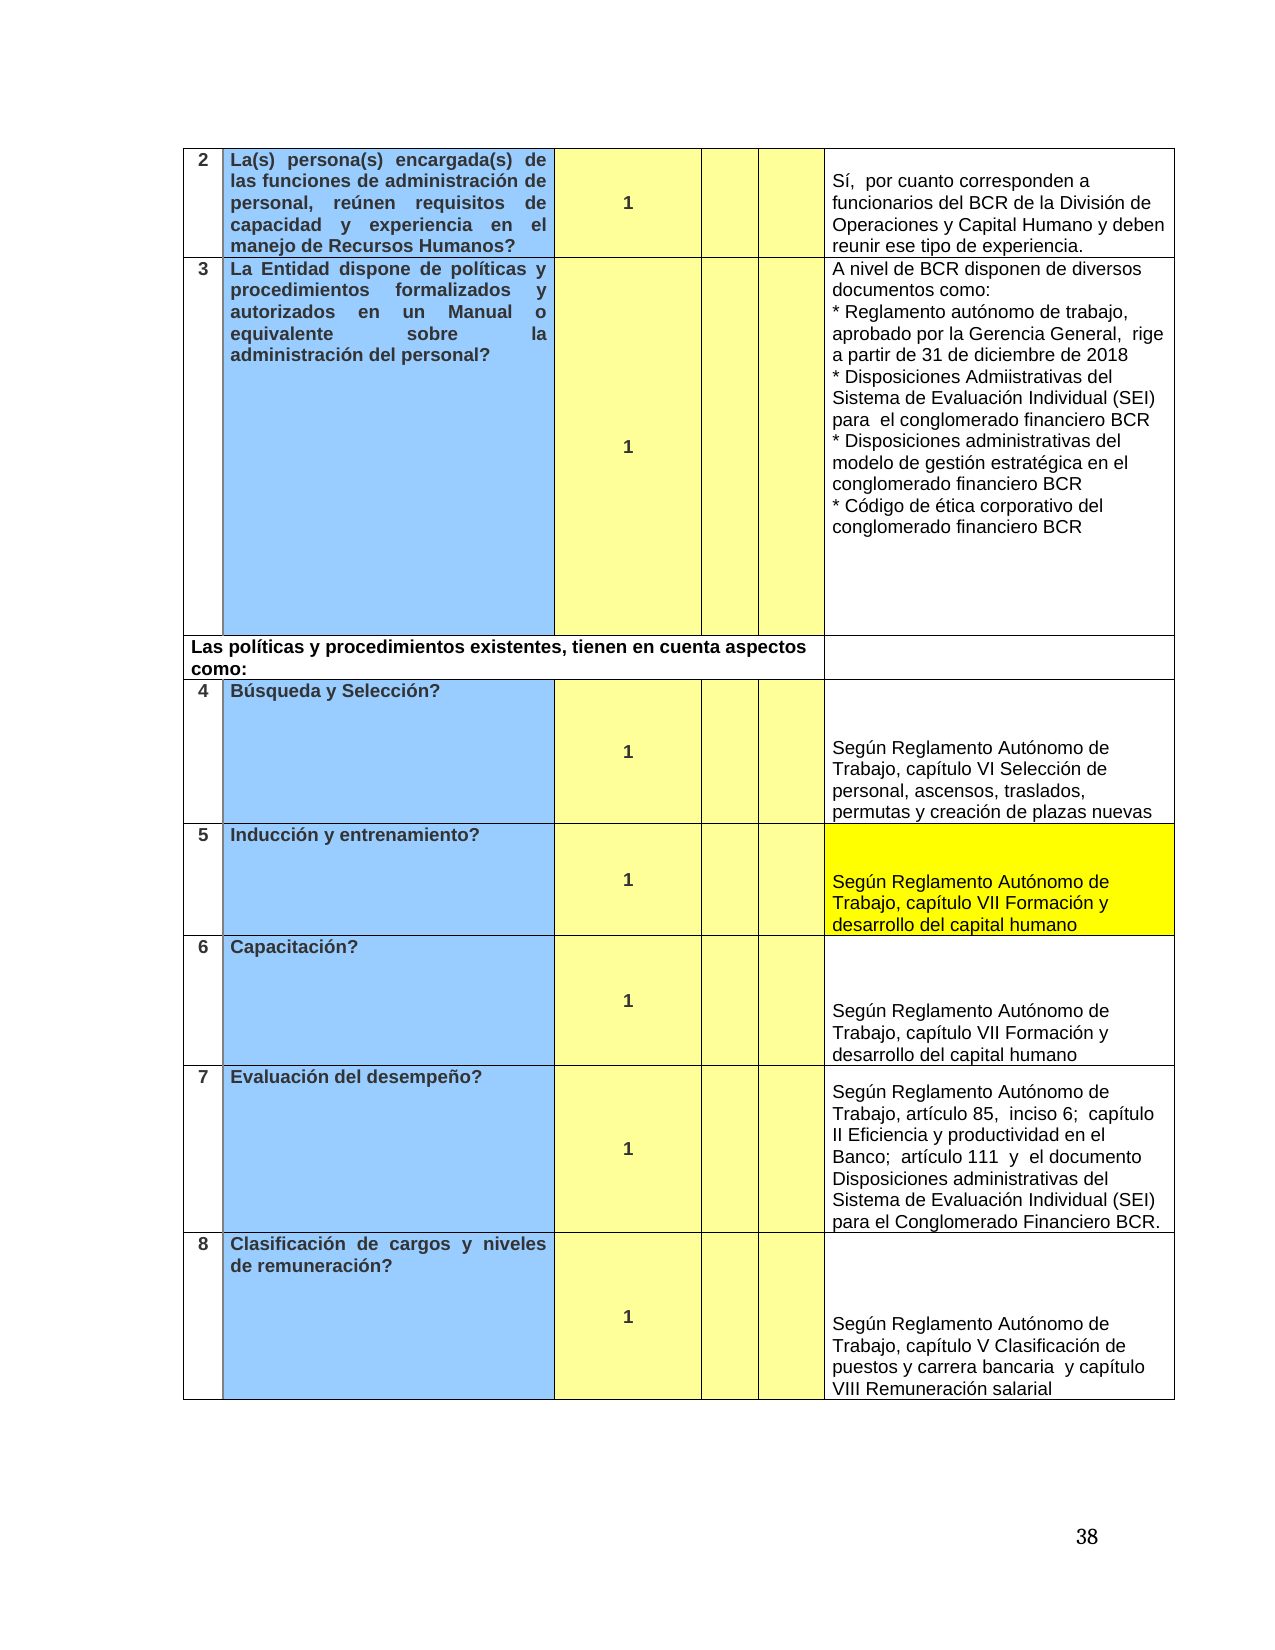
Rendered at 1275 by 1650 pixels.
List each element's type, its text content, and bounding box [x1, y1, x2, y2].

table_cell 1 [555, 936, 701, 1065]
table_cell [759, 824, 824, 935]
table_cell [702, 149, 758, 257]
table_cell 8 [184, 1233, 222, 1399]
table_cell Capacitación? [224, 936, 554, 1065]
table_cell 5 [184, 824, 222, 935]
table_cell [702, 258, 758, 635]
table_cell Evaluación del desempeño? [224, 1066, 554, 1232]
table_cell 1 [555, 149, 701, 257]
table_cell [702, 824, 758, 935]
table_cell 1 [555, 258, 701, 635]
table_cell 1 [555, 1066, 701, 1232]
table_cell Según Reglamento Autónomo de Trabajo, artículo 85, inciso 6; capítulo II Eficiencia y productividad en el Banco; artículo 111 y el documento Disposiciones administrativas del Sistema de Evaluación Individual (SEI) para el Conglomerado Financiero BCR. [825, 1066, 1174, 1232]
table_cell 3 [184, 258, 222, 635]
table_cell Las políticas y procedimientos existentes, tienen en cuenta aspectos como: [184, 636, 824, 679]
table_cell Clasificación de cargos y niveles de remuneración? [224, 1233, 554, 1399]
table_cell [759, 258, 824, 635]
table_cell [759, 1233, 824, 1399]
table_cell La Entidad dispone de políticas y procedimientos formalizados y autorizados en un Manual o equivalente sobre la administración del personal? [224, 258, 554, 635]
table_cell 4 [184, 680, 222, 823]
table_cell [702, 1066, 758, 1232]
table_cell 1 [555, 1233, 701, 1399]
table_cell Búsqueda y Selección? [224, 680, 554, 823]
table_cell [702, 680, 758, 823]
table_cell [702, 1233, 758, 1399]
table_cell 1 [555, 680, 701, 823]
table_cell [759, 1066, 824, 1232]
table_cell 7 [184, 1066, 222, 1232]
table_cell [702, 936, 758, 1065]
table_cell [759, 149, 824, 257]
table_cell Sí, por cuanto corresponden a funcionarios del BCR de la División de Operaciones y Capital Humano y deben reunir ese tipo de experiencia. [825, 149, 1174, 257]
table_cell A nivel de BCR disponen de diversos documentos como: * Reglamento autónomo de trabajo, aprobado por la Gerencia General, rige a partir de 31 de diciembre de 2018 * Disposiciones Admiistrativas del Sistema de Evaluación Individual (SEI) para el conglomerado financiero BCR * Disposiciones administrativas del modelo de gestión estratégica en el conglomerado financiero BCR * Código de ética corporativo del conglomerado financiero BCR [825, 258, 1174, 635]
table_cell [825, 636, 1174, 679]
table_cell 6 [184, 936, 222, 1065]
table_cell La(s) persona(s) encargada(s) de las funciones de administración de personal, reúnen requisitos de capacidad y experiencia en el manejo de Recursos Humanos? [224, 149, 554, 257]
table_cell Inducción y entrenamiento? [224, 824, 554, 935]
table_cell [759, 936, 824, 1065]
table_cell Según Reglamento Autónomo de Trabajo, capítulo VI Selección de personal, ascensos, traslados, permutas y creación de plazas nuevas [825, 680, 1174, 823]
table_cell [759, 680, 824, 823]
table_cell 1 [555, 824, 701, 935]
table_cell Según Reglamento Autónomo de Trabajo, capítulo V Clasificación de puestos y carrera bancaria y capítulo VIII Remuneración salarial [825, 1233, 1174, 1399]
table_cell 2 [184, 149, 222, 257]
table_cell Según Reglamento Autónomo de Trabajo, capítulo VII Formación y desarrollo del capital humano [825, 936, 1174, 1065]
table_cell Según Reglamento Autónomo de Trabajo, capítulo VII Formación y desarrollo del capital humano [825, 824, 1174, 935]
